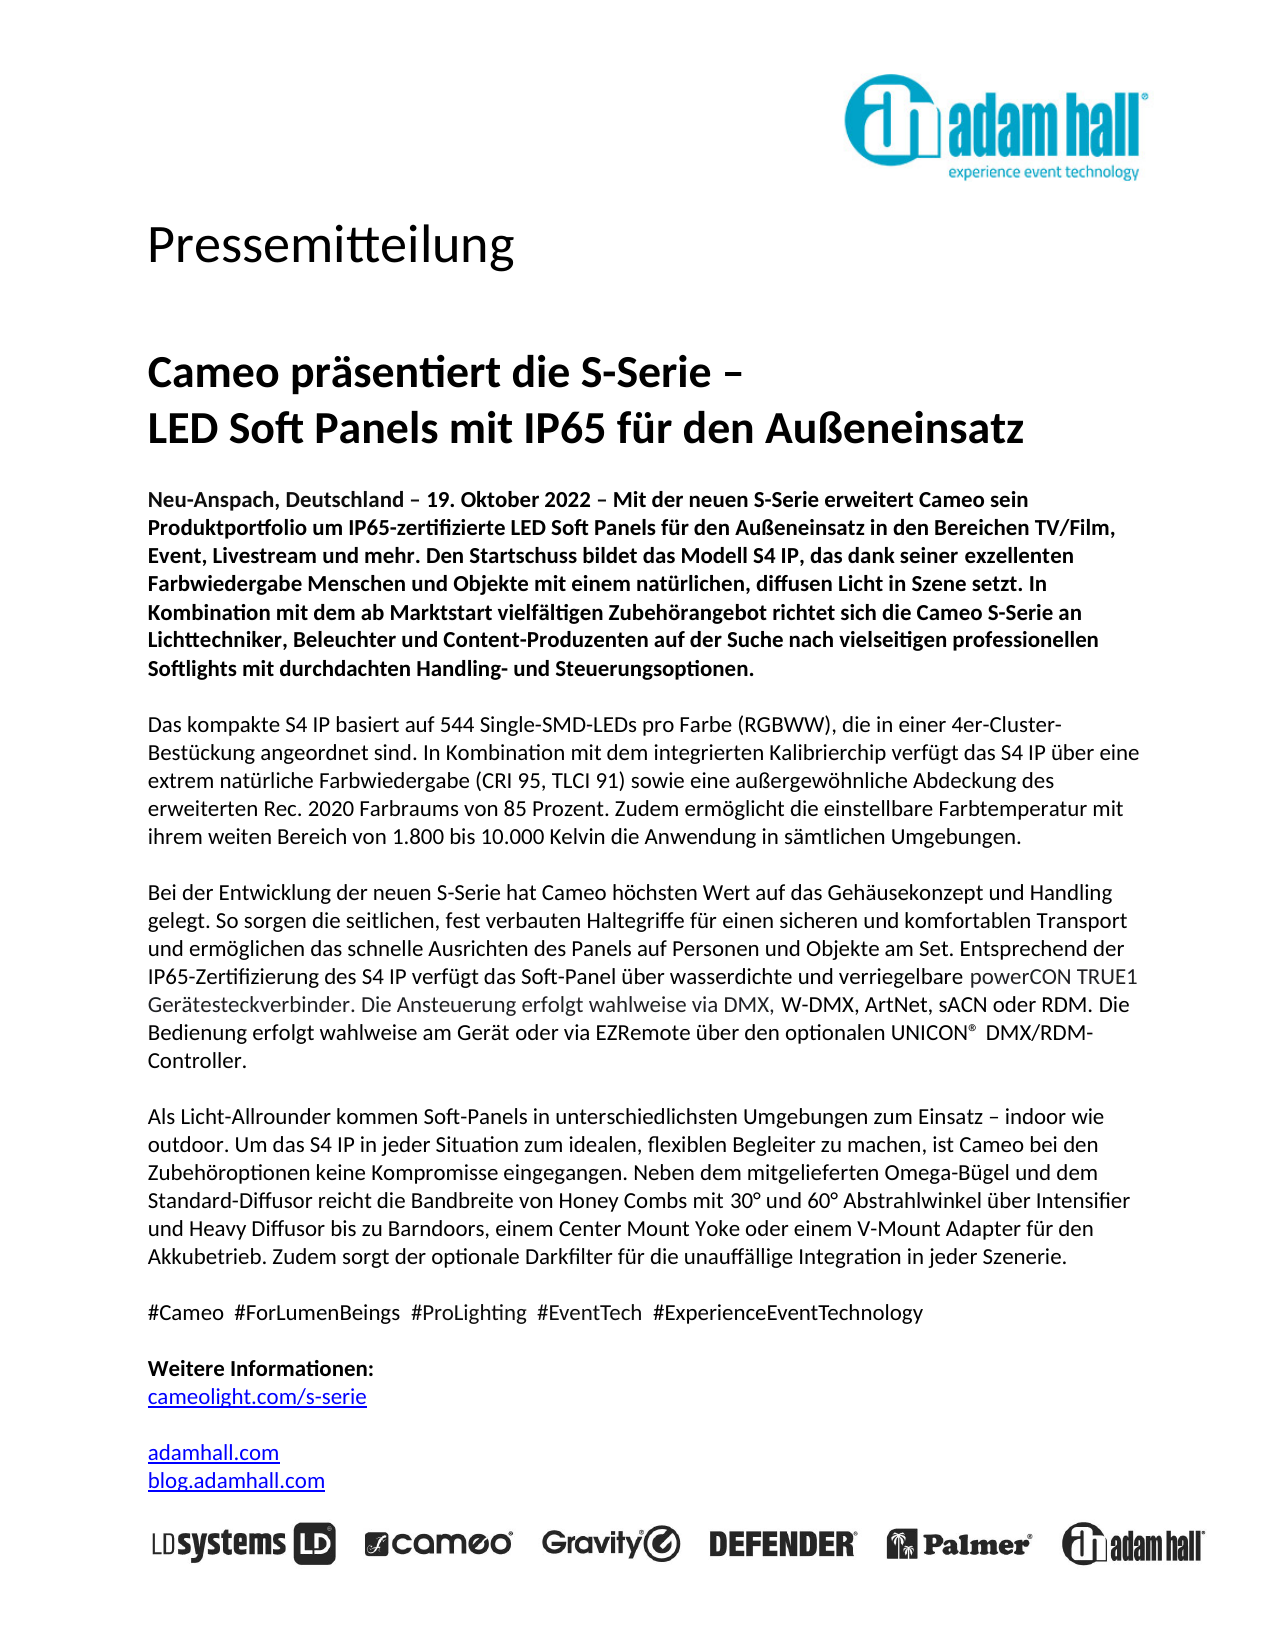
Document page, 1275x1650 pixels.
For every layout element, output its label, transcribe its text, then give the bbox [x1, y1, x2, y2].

text Als Licht-Allrounder kommen Soft-Panels in unterschiedlichsten Umgebungen zum Einsatz – indoor wie outdoor. Um das S4 IP in jeder Situation zum idealen, flexiblen Begleiter zu machen, ist Cameo bei den Zubehöroptionen keine Kompromisse eingegangen. Neben dem mitgelieferten Omega-Bügel und dem Standard-Diffusor reicht die Bandbreite von Honey Combs mit 30° und 60° Abstrahlwinkel über Intensifier und Heavy Diffusor bis zu Barndoors, einem Center Mount Yoke oder einem V-Mount Adapter für den Akkubetrieb. Zudem sorgt der optionale Darkfilter für die unauffällige Integration in jeder Szenerie. [148, 1102, 1158, 1270]
text Neu-Anspach, Deutschland – 19. Oktober 2022 – Mit der neuen S-Serie erweitert Cameo sein Produktportfolio um IP65-zertifizierte LED Soft Panels für den Außeneinsatz in den Bereichen TV/Film, Event, Livestream und mehr. Den Startschuss bildet das Modell S4 IP, das dank seiner exzellenten Farbwiedergabe Menschen und Objekte mit einem natürlichen, diffusen Licht in Szene setzt. In Kombination mit dem ab Marktstart vielfältigen Zubehörangebot richtet sich die Cameo S-Serie an Lichttechniker, Beleuchter und Content-Produzenten auf der Suche nach vielseitigen professionellen Softlights mit durchdachten Handling- und Steuerungsoptionen. [148, 486, 1158, 682]
text adamhall.com blog.adamhall.com [148, 1438, 1158, 1494]
text cameolight.com/s-serie [148, 1382, 1158, 1410]
picture [147, 1510, 1208, 1577]
text Cameo präsentiert die S-Serie – LED Soft Panels mit IP65 für den Außeneinsatz [148, 343, 1158, 455]
text #Cameo #ForLumenBeings #ProLighting #EventTech #ExperienceEventTechnology [148, 1298, 1158, 1326]
text Das kompakte S4 IP basiert auf 544 Single-SMD-LEDs pro Farbe (RGBWW), die in einer 4er-Cluster-Bestückung angeordnet sind. In Kombination mit dem integrierten Kalibrierchip verfügt das S4 IP über eine extrem natürliche Farbwiedergabe (CRI 95, TLCI 91) sowie eine außergewöhnliche Abdeckung des erweiterten Rec. 2020 Farbraums von 85 Prozent. Zudem ermöglicht die einstellbare Farbtemperatur mit ihrem weiten Bereich von 1.800 bis 10.000 Kelvin die Anwendung in sämtlichen Umgebungen. [148, 710, 1158, 850]
text Weitere Informationen: [148, 1354, 1158, 1382]
picture [835, 73, 1158, 182]
text Pressemitteilung [148, 210, 1158, 276]
text Bei der Entwicklung der neuen S-Serie hat Cameo höchsten Wert auf das Gehäusekonzept und Handling gelegt. So sorgen die seitlichen, fest verbauten Haltegriffe für einen sicheren und komfortablen Transport und ermöglichen das schnelle Ausrichten des Panels auf Personen und Objekte am Set. Entsprechend der IP65-Zertifizierung des S4 IP verfügt das Soft-Panel über wasserdichte und verriegelbare powerCON TRUE1 Gerätesteckverbinder. Die Ansteuerung erfolgt wahlweise via DMX, W-DMX, ArtNet, sACN oder RDM. Die Bedienung erfolgt wahlweise am Gerät oder via EZRemote über den optionalen UNICON® DMX/RDM-Controller. [148, 878, 1158, 1074]
